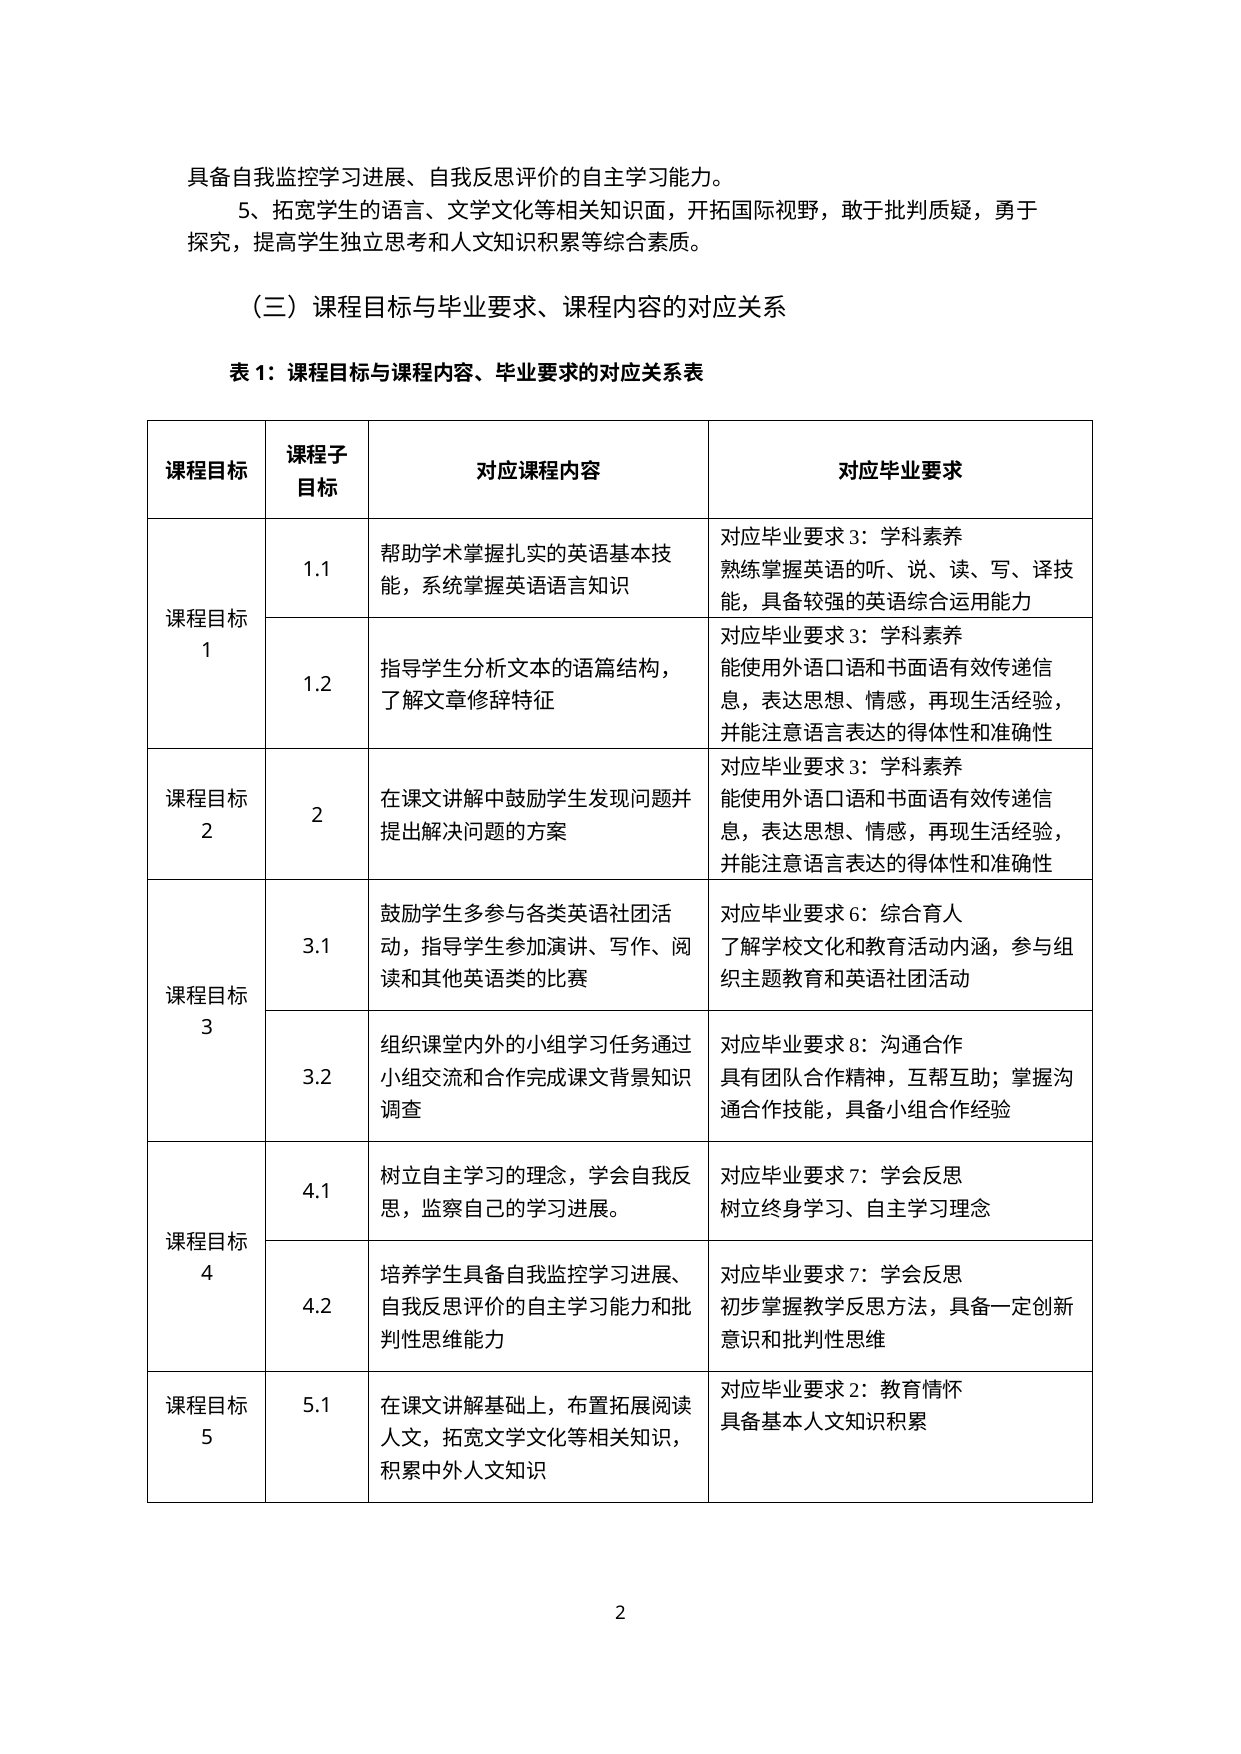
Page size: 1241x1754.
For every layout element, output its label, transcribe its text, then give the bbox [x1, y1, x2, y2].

table_cell 树立自主学习的理念，学会自我反思，监察自己的学习进展。 [369, 1142, 708, 1239]
table_header 对应课程内容 [369, 421, 708, 518]
table_cell 指导学生分析文本的语篇结构，了解文章修辞特征 [369, 618, 708, 748]
table_cell 对应毕业要求3：学科素养 能使用外语口语和书面语有效传递信息，表达思想、情感，再现生活经验，并能注意语言表达的得体性和准确性 [709, 749, 1092, 879]
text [187, 160, 1053, 192]
table_cell 3.1 [266, 880, 368, 1010]
table_cell 课程目标2 [148, 749, 265, 879]
table_cell 组织课堂内外的小组学习任务通过小组交流和合作完成课文背景知识调查 [369, 1011, 708, 1141]
table_header 课程子目标 [266, 421, 368, 518]
table_cell 对应毕业要求3：学科素养 能使用外语口语和书面语有效传递信息，表达思想、情感，再现生活经验，并能注意语言表达的得体性和准确性 [709, 618, 1092, 748]
table_cell 帮助学术掌握扎实的英语基本技能，系统掌握英语语言知识 [369, 519, 708, 617]
table_cell 课程目标5 [148, 1372, 265, 1502]
table_cell 4.1 [266, 1142, 368, 1239]
table_cell 对应毕业要求6：综合育人 了解学校文化和教育活动内涵，参与组织主题教育和英语社团活动 [709, 880, 1092, 1010]
text 5、拓宽学生的语言、文学文化等相关知识面，开拓国际视野，敢于批判质疑，勇于探究，提高学生独立思考和人文知识积累等综合素质。 [187, 192, 1053, 257]
table_cell 对应毕业要求7：学会反思 初步掌握教学反思方法，具备一定创新意识和批判性思维 [709, 1241, 1092, 1371]
table_cell 在课文讲解基础上，布置拓展阅读人文，拓宽文学文化等相关知识，积累中外人文知识 [369, 1372, 708, 1502]
table_header 课程目标 [148, 421, 265, 518]
table_cell 5.1 [266, 1372, 368, 1502]
table_cell 1.2 [266, 618, 368, 748]
table_cell 1.1 [266, 519, 368, 617]
table_cell 培养学生具备自我监控学习进展、自我反思评价的自主学习能力和批判性思维能力 [369, 1241, 708, 1371]
table_cell 在课文讲解中鼓励学生发现问题并提出解决问题的方案 [369, 749, 708, 879]
table_cell 对应毕业要求3：学科素养 熟练掌握英语的听、说、读、写、译技能，具备较强的英语综合运用能力 [709, 519, 1092, 617]
table_cell 课程目标3 [148, 880, 265, 1141]
table_cell 对应毕业要求2：教育情怀 具备基本人文知识积累 [709, 1372, 1092, 1502]
text （三）课程目标与毕业要求、课程内容的对应关系 [187, 273, 1053, 338]
table_cell 2 [266, 749, 368, 879]
table_cell 课程目标1 [148, 519, 265, 748]
table_cell 对应毕业要求7：学会反思 树立终身学习、自主学习理念 [709, 1142, 1092, 1239]
text 表1：课程目标与课程内容、毕业要求的对应关系表 [187, 355, 1053, 387]
table_cell 课程目标4 [148, 1142, 265, 1371]
table_cell 3.2 [266, 1011, 368, 1141]
table_cell 4.2 [266, 1241, 368, 1371]
table_cell 鼓励学生多参与各类英语社团活动，指导学生参加演讲、写作、阅读和其他英语类的比赛 [369, 880, 708, 1010]
table_header 对应毕业要求 [709, 421, 1092, 518]
table_cell 对应毕业要求8：沟通合作 具有团队合作精神，互帮互助；掌握沟通合作技能，具备小组合作经验 [709, 1011, 1092, 1141]
